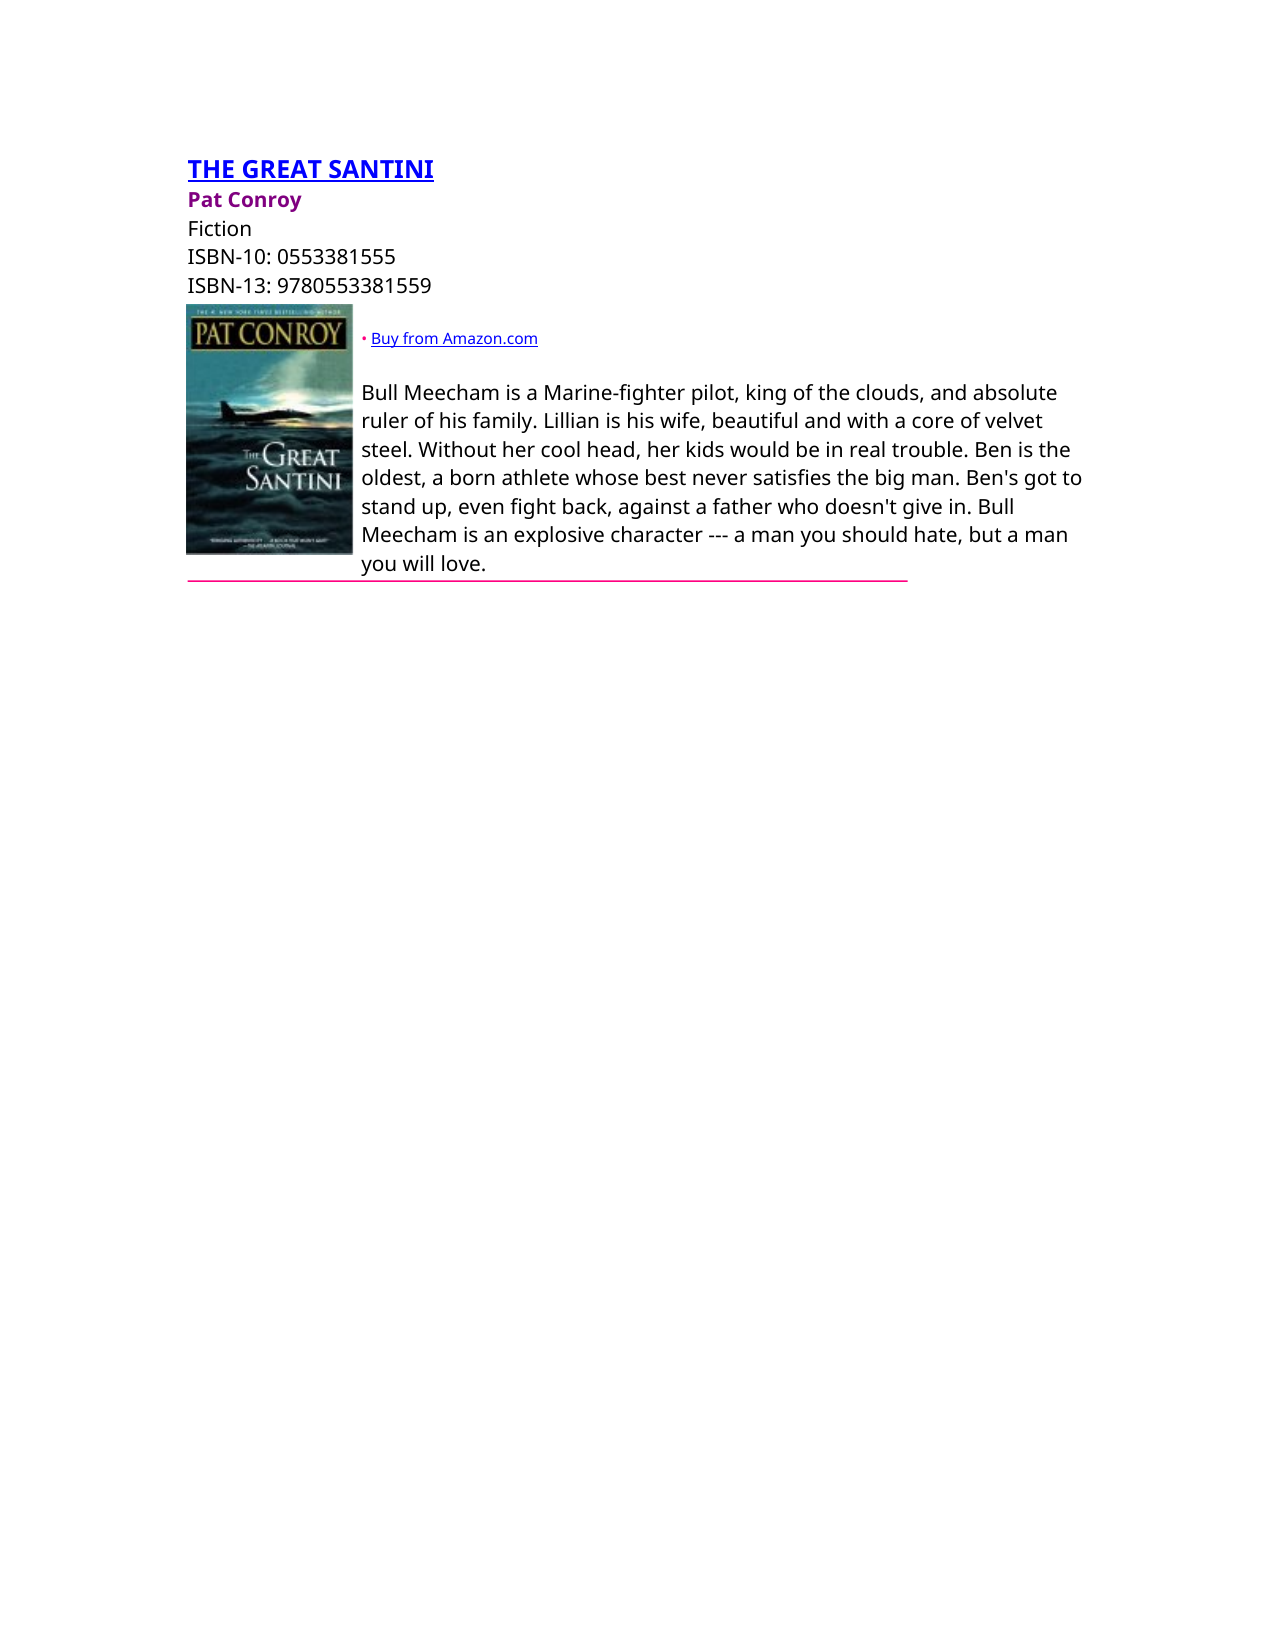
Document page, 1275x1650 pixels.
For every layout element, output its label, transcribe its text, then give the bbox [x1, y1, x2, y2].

table_cell THE GREAT SANTINI Pat Conroy Fiction ISBN-10: 0553381555 ISBN-13: 9780553381559 • Buy from Amazon.com Bull Meecham is a Marine-fighter pilot, king of the clouds, and absolute ruler of his family. Lillian is his wife, beautiful and with a core of velvet steel. Without her cool head, her kids would be in real trouble. Ben is the oldest, a born athlete whose best never satisfies the big man. Ben's got to stand up, even fight back, against a father who doesn't give in. Bull Meecham is an explosive character --- a man you should hate, but a man you will love. [186, 150, 1095, 579]
picture [186, 304, 354, 555]
table_cell [186, 579, 1095, 611]
